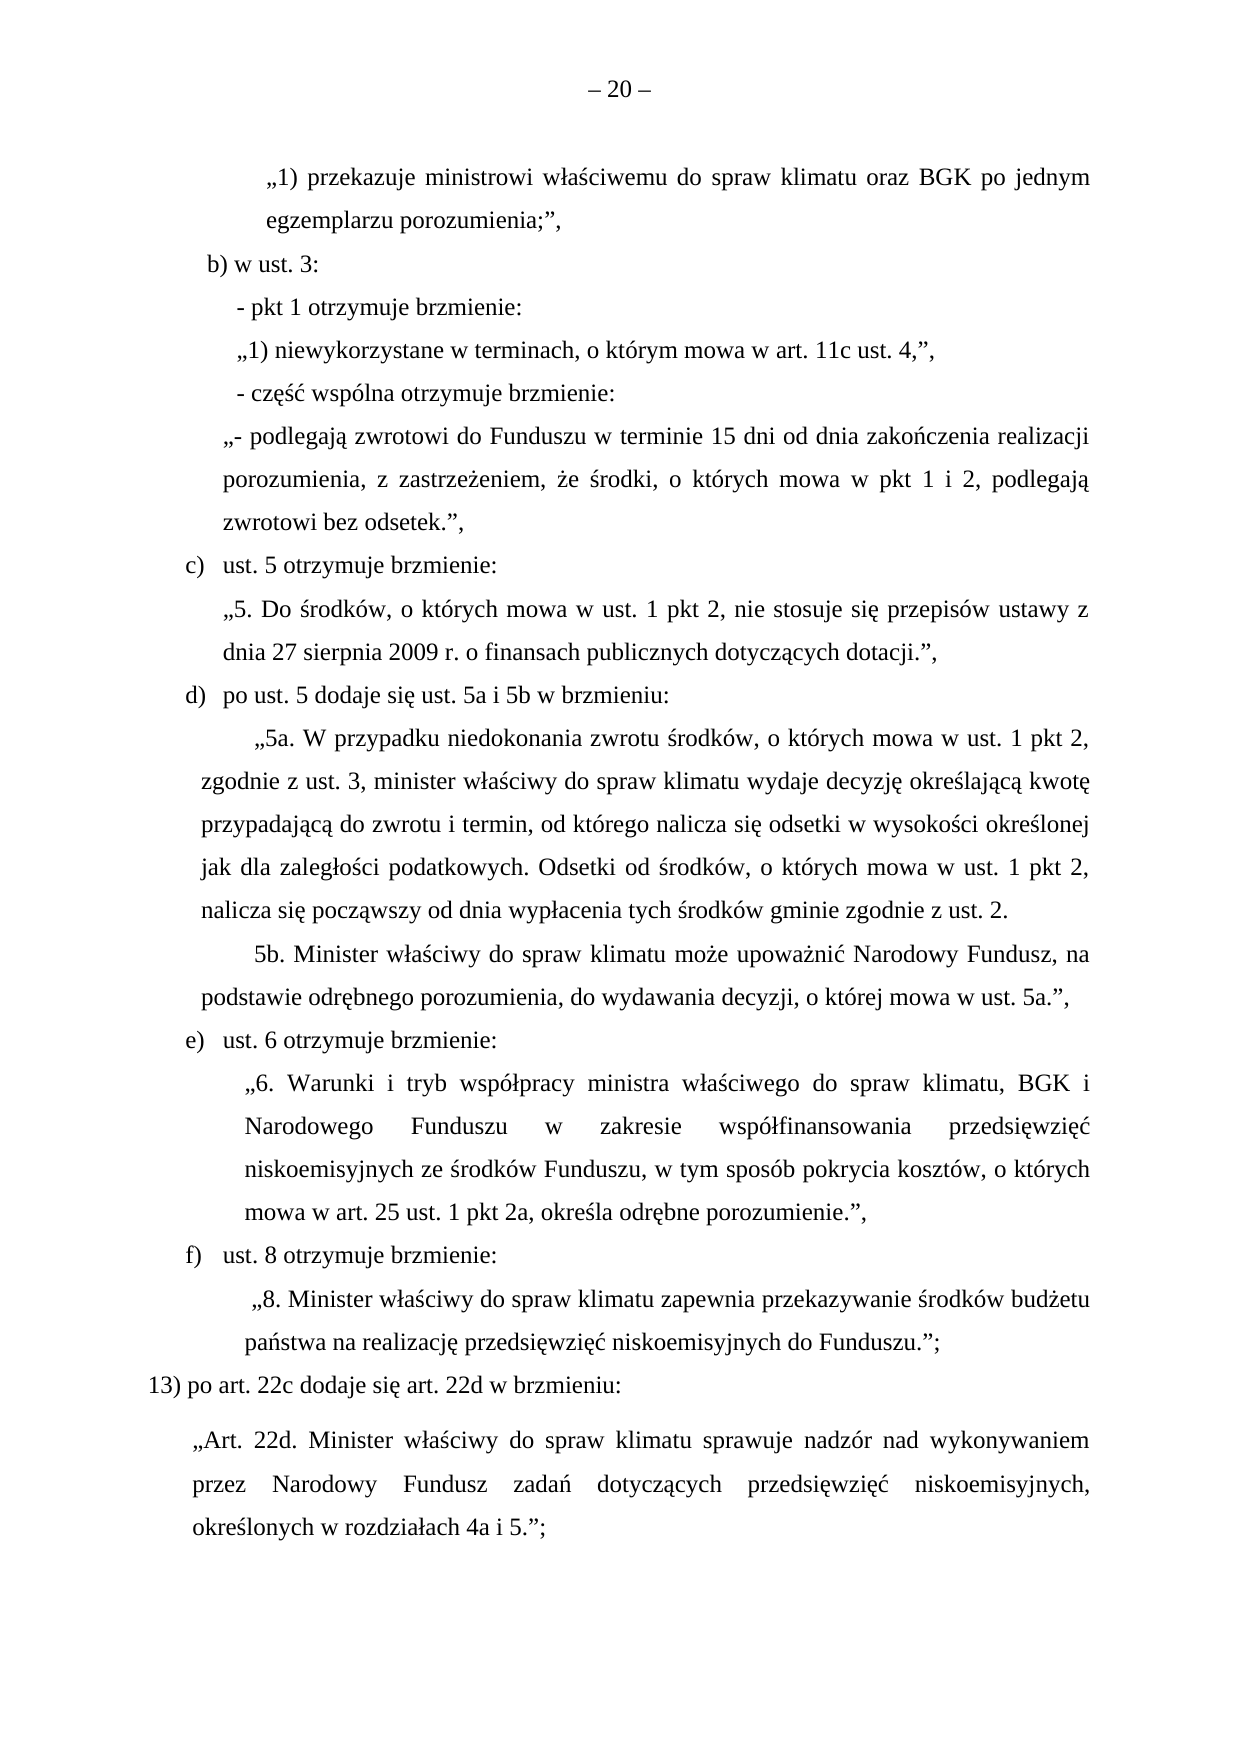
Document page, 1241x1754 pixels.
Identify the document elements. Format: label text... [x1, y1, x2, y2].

text b) w ust. 3: [148, 249, 1091, 277]
text - część wspólna otrzymuje brzmienie: [148, 378, 1091, 407]
text „- podlegają zwrotowi do Funduszu w terminie 15 dni od dnia zakończenia realizacji porozumienia, z zastrzeżeniem, że środki, o których mowa w pkt 1 i 2, podlegają zwrotowi bez odsetek.”, [223, 421, 1091, 536]
text „Art. 22d. Minister właściwy do spraw klimatu sprawuje nadzór nad wykonywaniem przez Narodowy Fundusz zadań dotyczących przedsięwzięć niskoemisyjnych, określonych w rozdziałach 4a i 5.”; [192, 1426, 1091, 1541]
text 13) po art. 22c dodaje się art. 22d w brzmieniu: [148, 1370, 1091, 1399]
list ust. 5 otrzymuje brzmienie: [185, 551, 1091, 579]
text „5. Do środków, o których mowa w ust. 1 pkt 2, nie stosuje się przepisów ustawy z dnia 27 sierpnia 2009 r. o finansach publicznych dotyczących dotacji.”, [223, 594, 1091, 666]
text „8. Minister właściwy do spraw klimatu zapewnia przekazywanie środków budżetu państwa na realizację przedsięwzięć niskoemisyjnych do Funduszu.”; [244, 1284, 1091, 1356]
list po ust. 5 dodaje się ust. 5a i 5b w brzmieniu: [185, 680, 1091, 709]
list ust. 8 otrzymuje brzmienie: [185, 1241, 1091, 1269]
text „1) przekazuje ministrowi właściwemu do spraw klimatu oraz BGK po jednym egzemplarzu porozumienia;”, [266, 162, 1091, 234]
text „5a. W przypadku niedokonania zwrotu środków, o których mowa w ust. 1 pkt 2, zgodnie z ust. 3, minister właściwy do spraw klimatu wydaje decyzję określającą kwotę przypadającą do zwrotu i termin, od którego nalicza się odsetki w wysokości określonej jak dla zaległości podatkowych. Odsetki od środków, o których mowa w ust. 1 pkt 2, nalicza się począwszy od dnia wypłacenia tych środków gminie zgodnie z ust. 2. [201, 723, 1091, 924]
text „1) niewykorzystane w terminach, o którym mowa w art. 11c ust. 4,”, [148, 335, 1091, 364]
text 5b. Minister właściwy do spraw klimatu może upoważnić Narodowy Fundusz, na podstawie odrębnego porozumienia, do wydawania decyzji, o której mowa w ust. 5a.”, [201, 939, 1091, 1011]
text „6. Warunki i tryb współpracy ministra właściwego do spraw klimatu, BGK i Narodowego Funduszu w zakresie współfinansowania przedsięwzięć niskoemisyjnych ze środków Funduszu, w tym sposób pokrycia kosztów, o których mowa w art. 25 ust. 1 pkt 2a, określa odrębne porozumienie.”, [244, 1068, 1091, 1226]
text - pkt 1 otrzymuje brzmienie: [148, 292, 1091, 321]
list ust. 6 otrzymuje brzmienie: [185, 1025, 1091, 1054]
